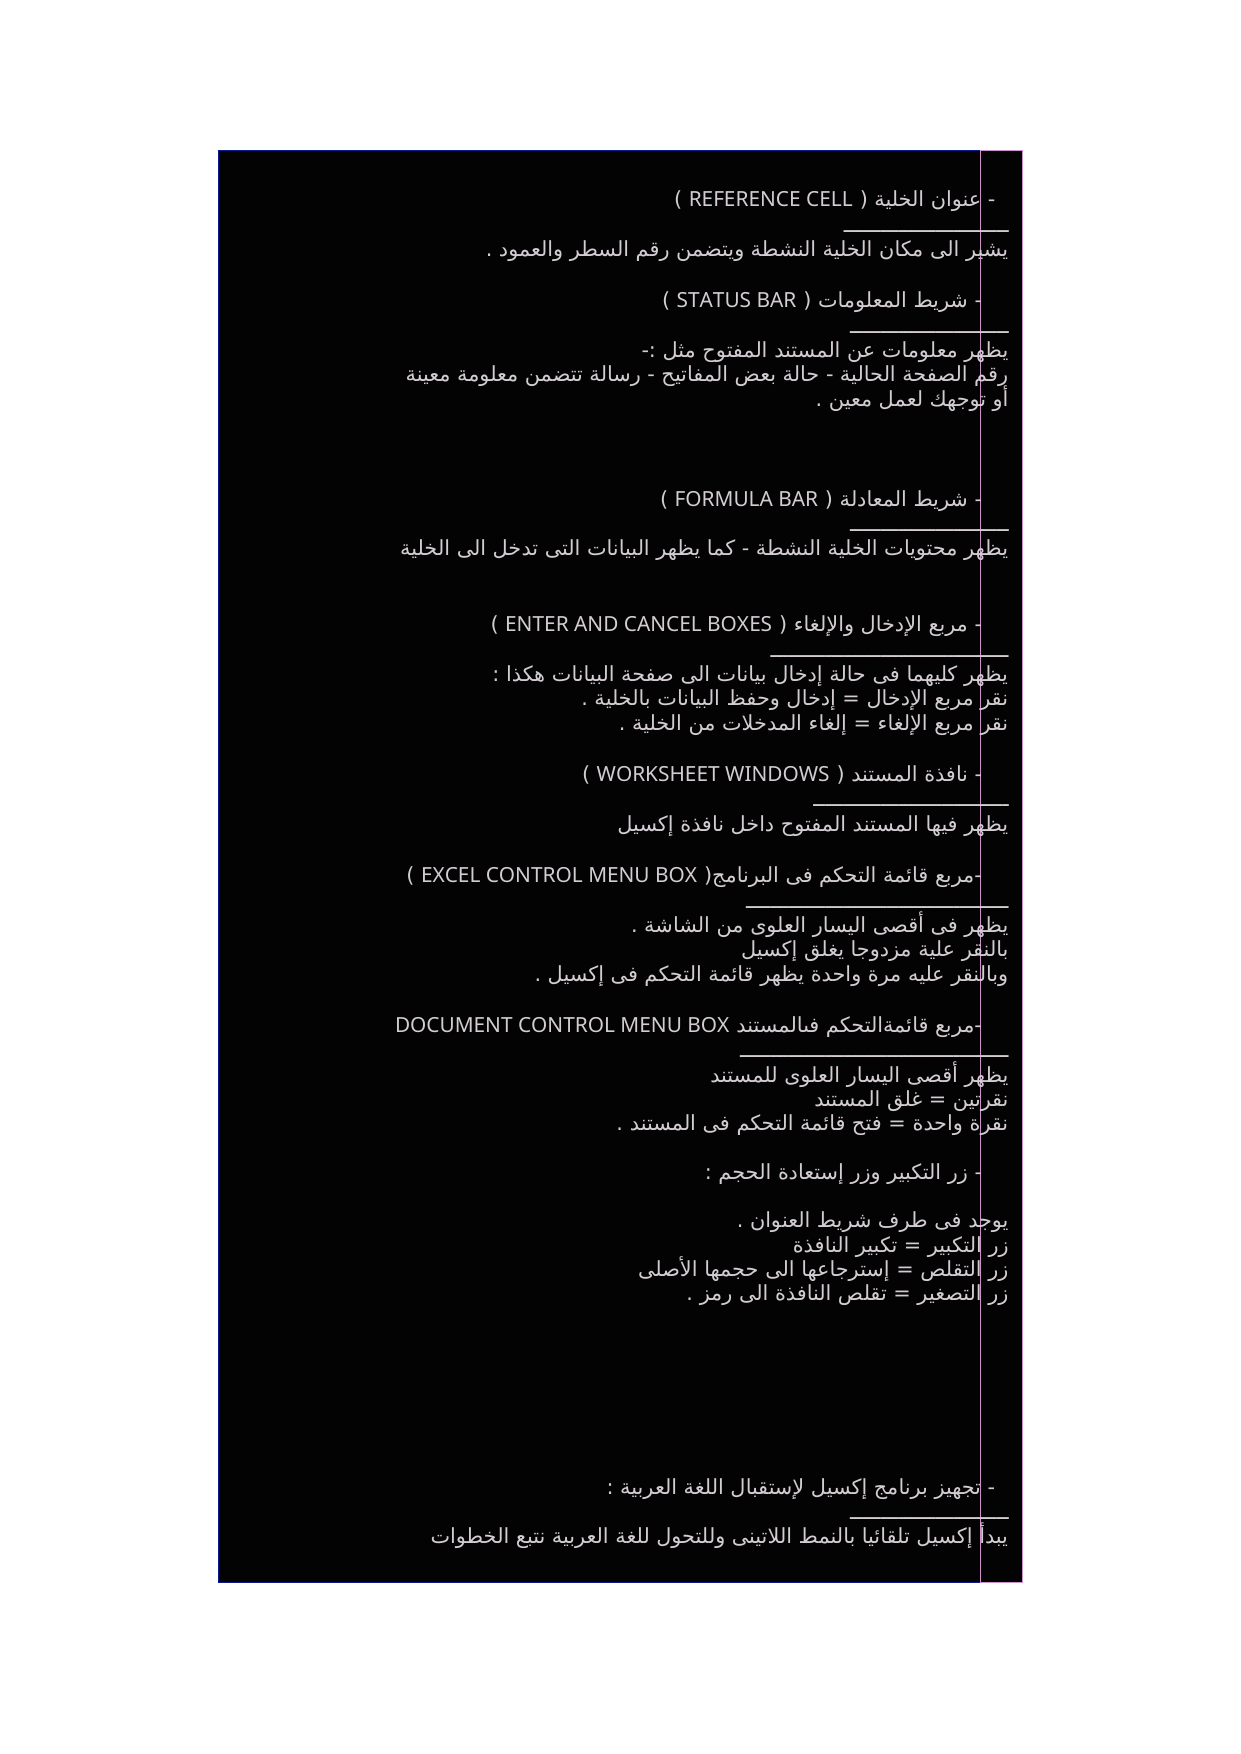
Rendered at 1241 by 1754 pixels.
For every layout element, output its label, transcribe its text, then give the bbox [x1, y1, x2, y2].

table_header دورة اكسيل [219, 151, 980, 1582]
table_header [981, 151, 1022, 1582]
